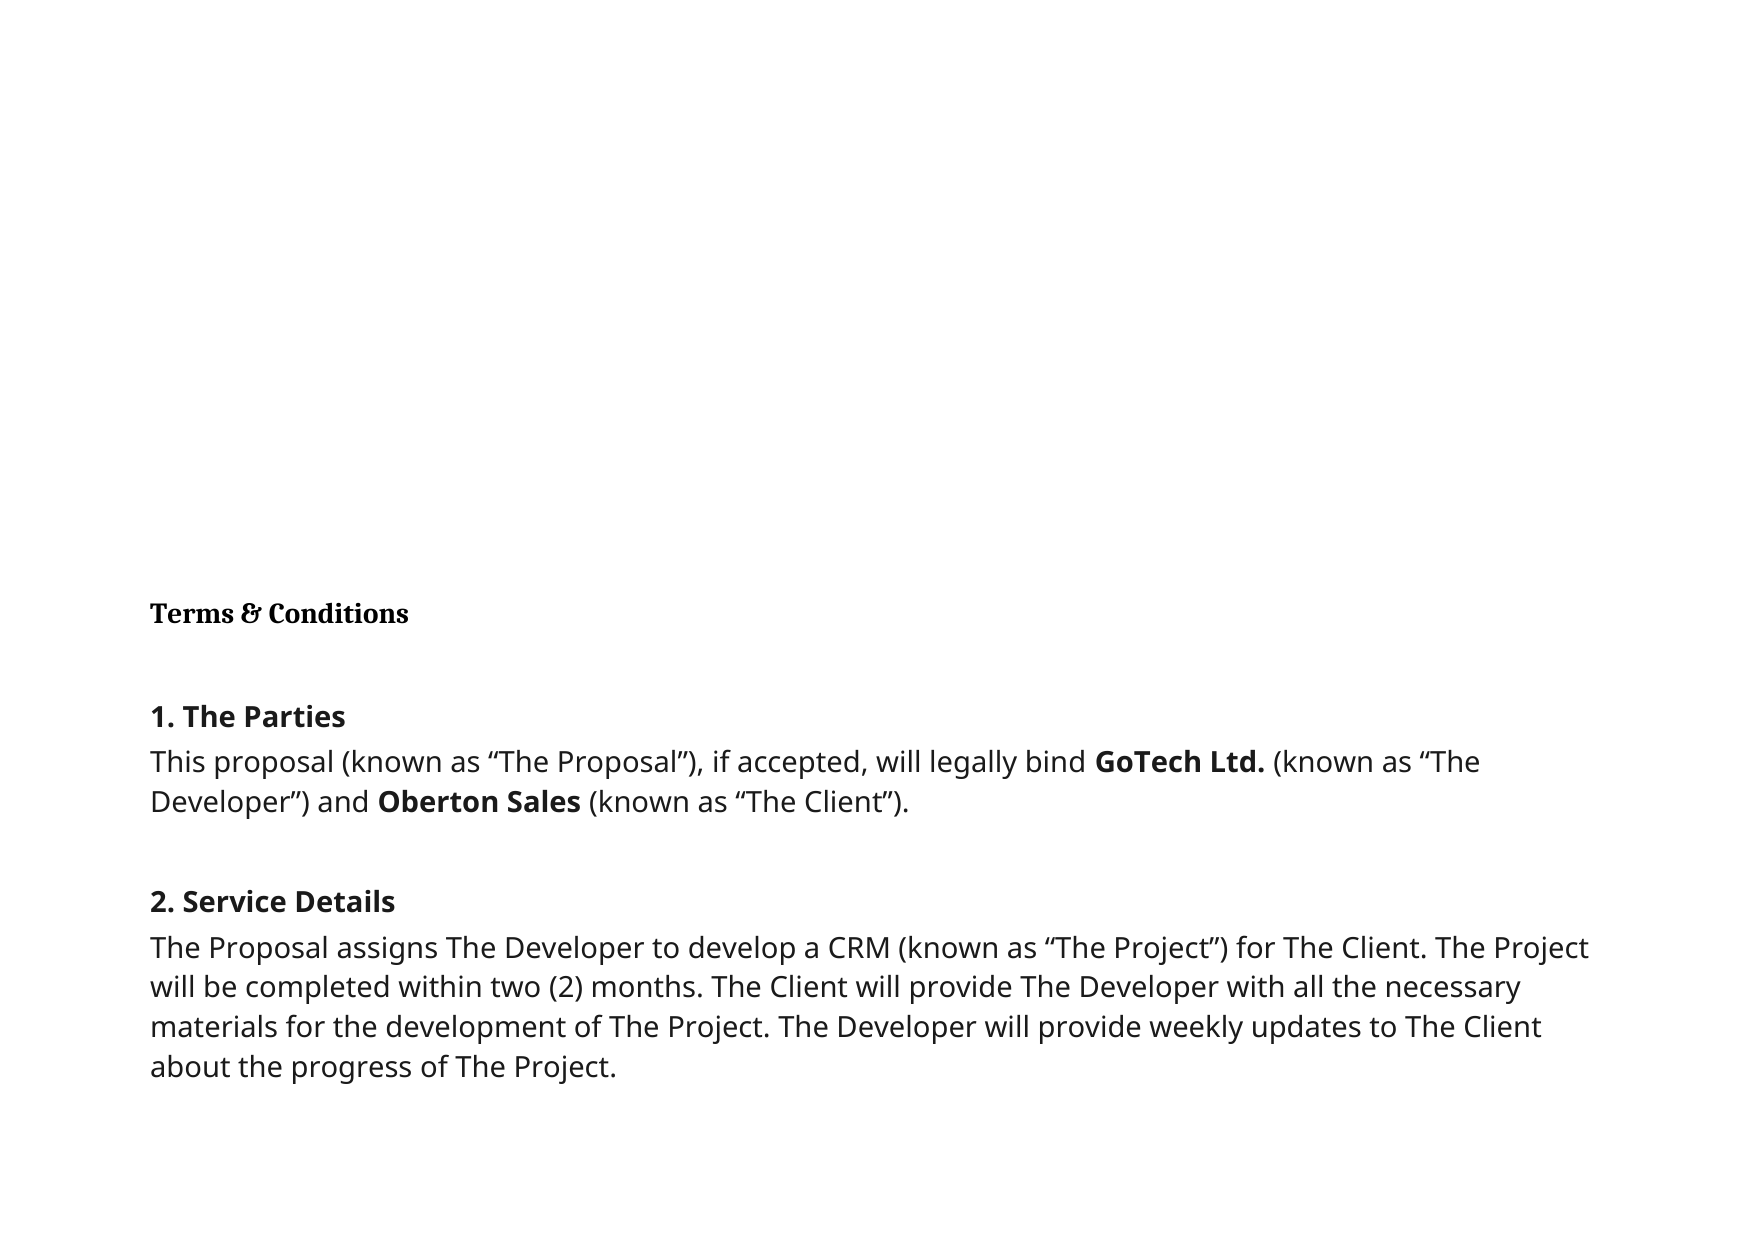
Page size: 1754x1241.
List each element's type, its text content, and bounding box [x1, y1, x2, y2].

subtitle 1. The Parties [150, 696, 1604, 736]
subtitle 2. Service Details [150, 881, 1604, 921]
subtitle Terms & Conditions [150, 597, 1604, 630]
text The Proposal assigns The Developer to develop a CRM (known as “The Project”) for The Client. The Project will be completed within two (2) months. The Client will provide The Developer with all the necessary materials for the development of The Project. The Developer will provide weekly updates to The Client about the progress of The Project. [150, 927, 1604, 1086]
text This proposal (known as “The Proposal”), if accepted, will legally bind GoTech Ltd. (known as “The Developer”) and (known as “The Client”). [150, 742, 1604, 821]
